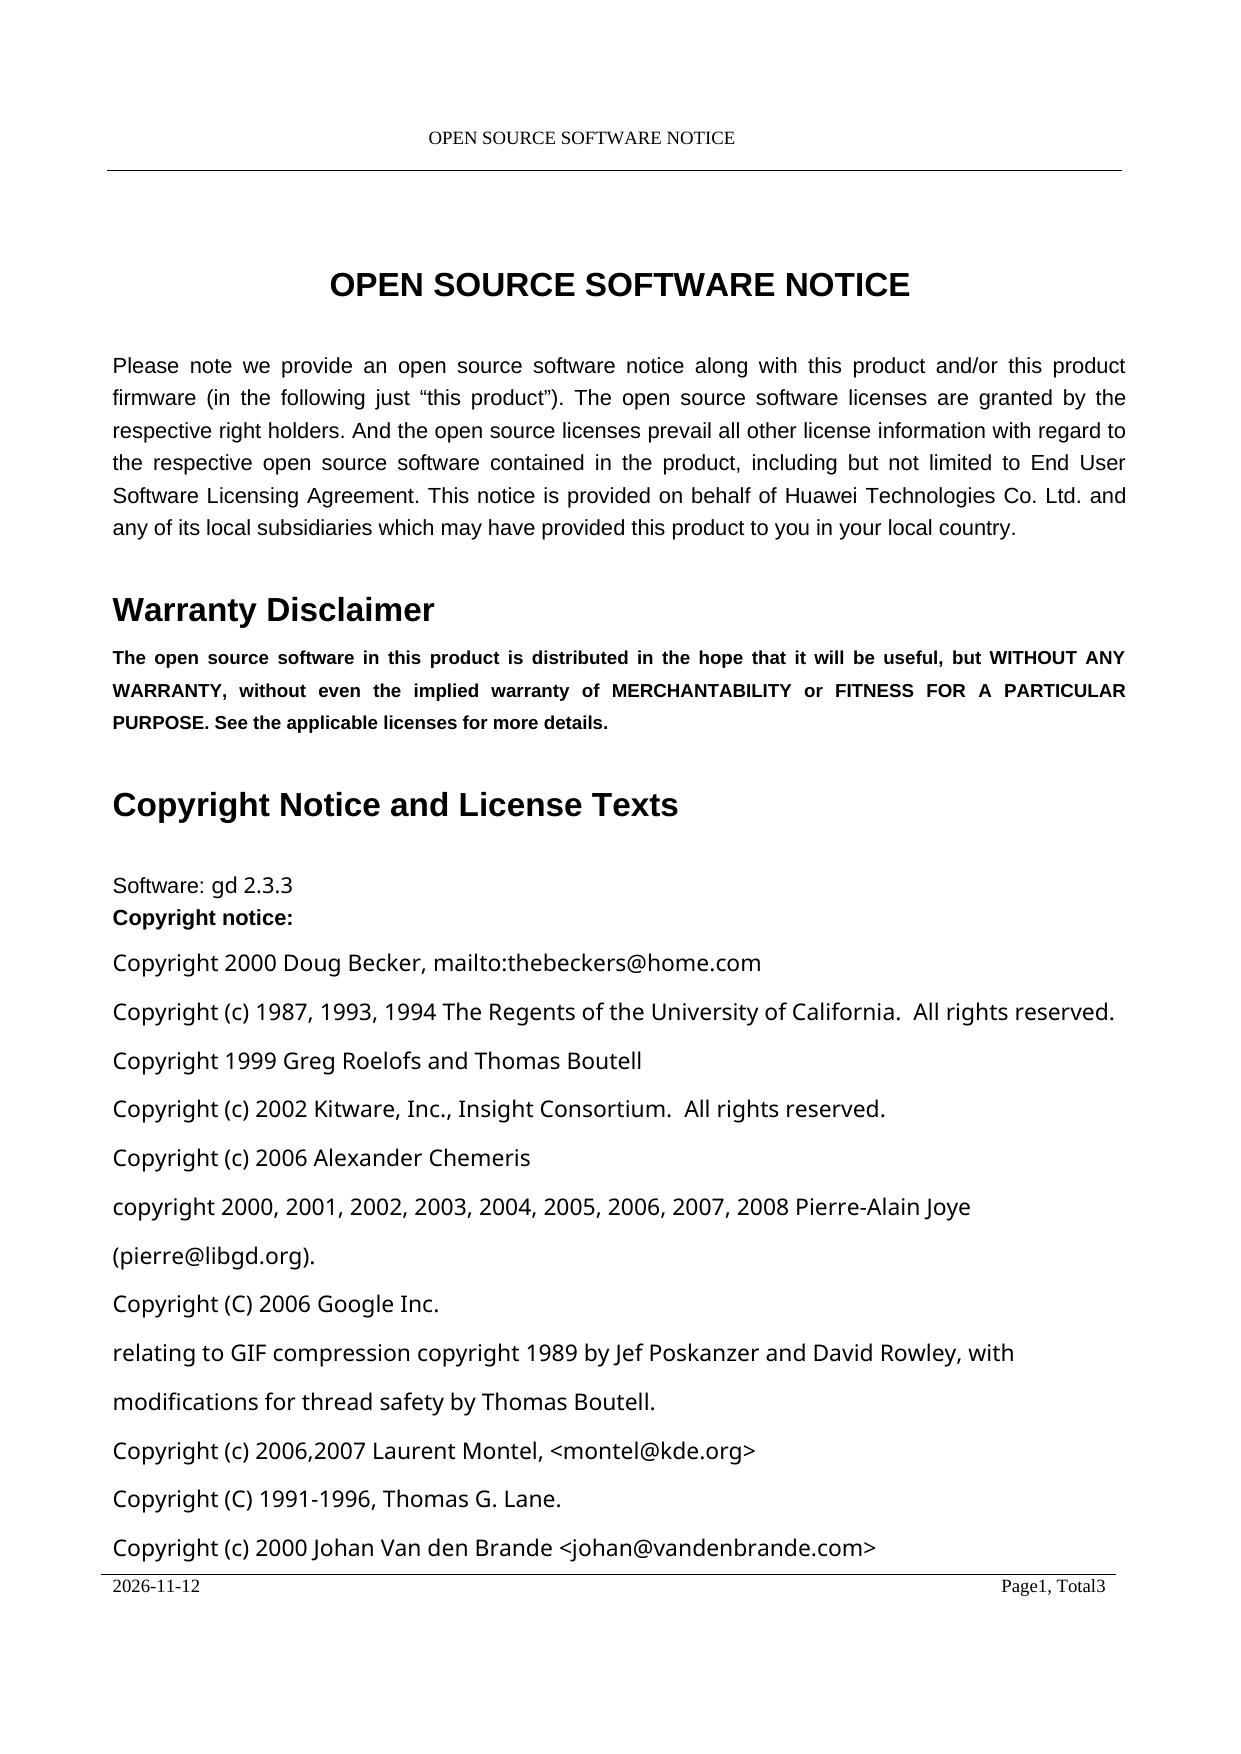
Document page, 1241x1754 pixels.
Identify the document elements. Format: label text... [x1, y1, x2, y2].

text Copyright Notice and License Texts [112, 771, 1128, 836]
text Please note we provide an open source software notice along with this product and/or this product firmware (in the following just “this product”). The open source software licenses are granted by the respective right holders. And the open source licenses prevail all other license information with regard to the respective open source software contained in the product, including but not limited to End User Software Licensing Agreement. This notice is provided on behalf of Huawei Technologies Co. Ltd. and any of its local subsidiaries which may have provided this product to you in your local country. [112, 349, 1128, 544]
text Warranty Disclaimer [112, 576, 1128, 641]
text Copyright notice: [112, 901, 1128, 934]
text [112, 947, 1128, 1564]
text Software: gd 2.3.3 [112, 869, 1128, 901]
text OPEN SOURCE SOFTWARE NOTICE [112, 251, 1128, 316]
text The open source software in this product is distributed in the hope that it will be useful, but WITHOUT ANY WARRANTY, without even the implied warranty of MERCHANTABILITY or FITNESS FOR A PARTICULAR PURPOSE. See the applicable licenses for more details. [112, 641, 1128, 739]
